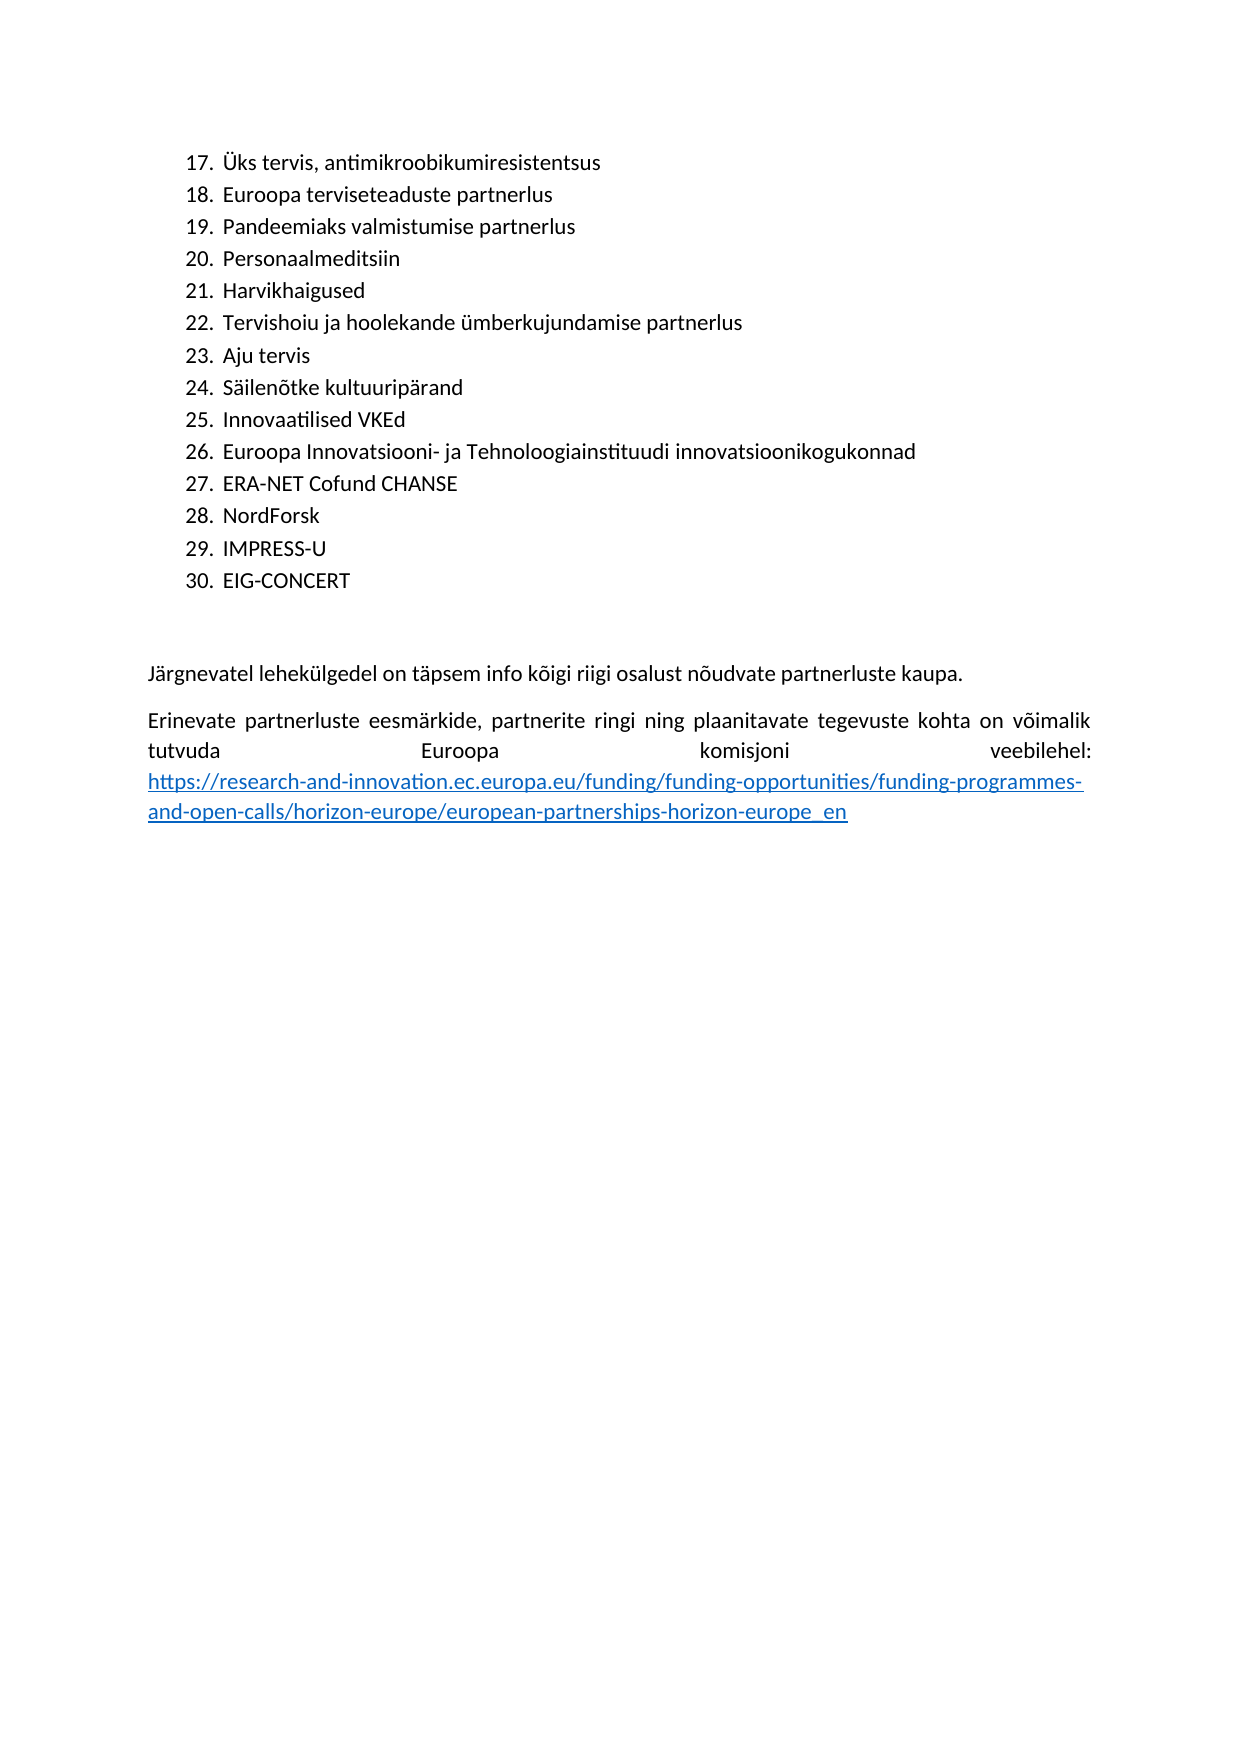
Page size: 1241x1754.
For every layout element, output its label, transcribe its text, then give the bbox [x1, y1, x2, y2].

list Aju tervis [185, 341, 1093, 369]
list NordForsk [185, 502, 1093, 530]
list Euroopa Innovatsiooni- ja Tehnoloogiainstituudi innovatsioonikogukonnad [185, 437, 1093, 465]
list Personaalmeditsiin [185, 244, 1093, 272]
list Säilenõtke kultuuripärand [185, 373, 1093, 401]
list Innovaatilised VKEd [185, 405, 1093, 433]
list ERA-NET Cofund CHANSE [185, 469, 1093, 497]
list Üks tervis, antimikroobikumiresistentsus [185, 148, 1093, 176]
list Tervishoiu ja hoolekande ümberkujundamise partnerlus [185, 308, 1093, 337]
list EIG-CONCERT [185, 566, 1093, 594]
text Erinevate partnerluste eesmärkide, partnerite ringi ning plaanitavate tegevuste kohta on võimalik tutvuda Euroopa komisjoni veebilehel: https://research-and-innovation.ec.europa.eu/funding/funding-opportunities/funding-programmes-and-open-calls/horizon-europe/european-partnerships-horizon-europe_en [148, 706, 1093, 825]
list Euroopa terviseteaduste partnerlus [185, 180, 1093, 208]
list IMPRESS-U [185, 534, 1093, 562]
text Järgnevatel lehekülgedel on täpsem info kõigi riigi osalust nõudvate partnerluste kaupa. [148, 659, 1093, 688]
list Pandeemiaks valmistumise partnerlus [185, 212, 1093, 240]
list Harvikhaigused [185, 276, 1093, 304]
